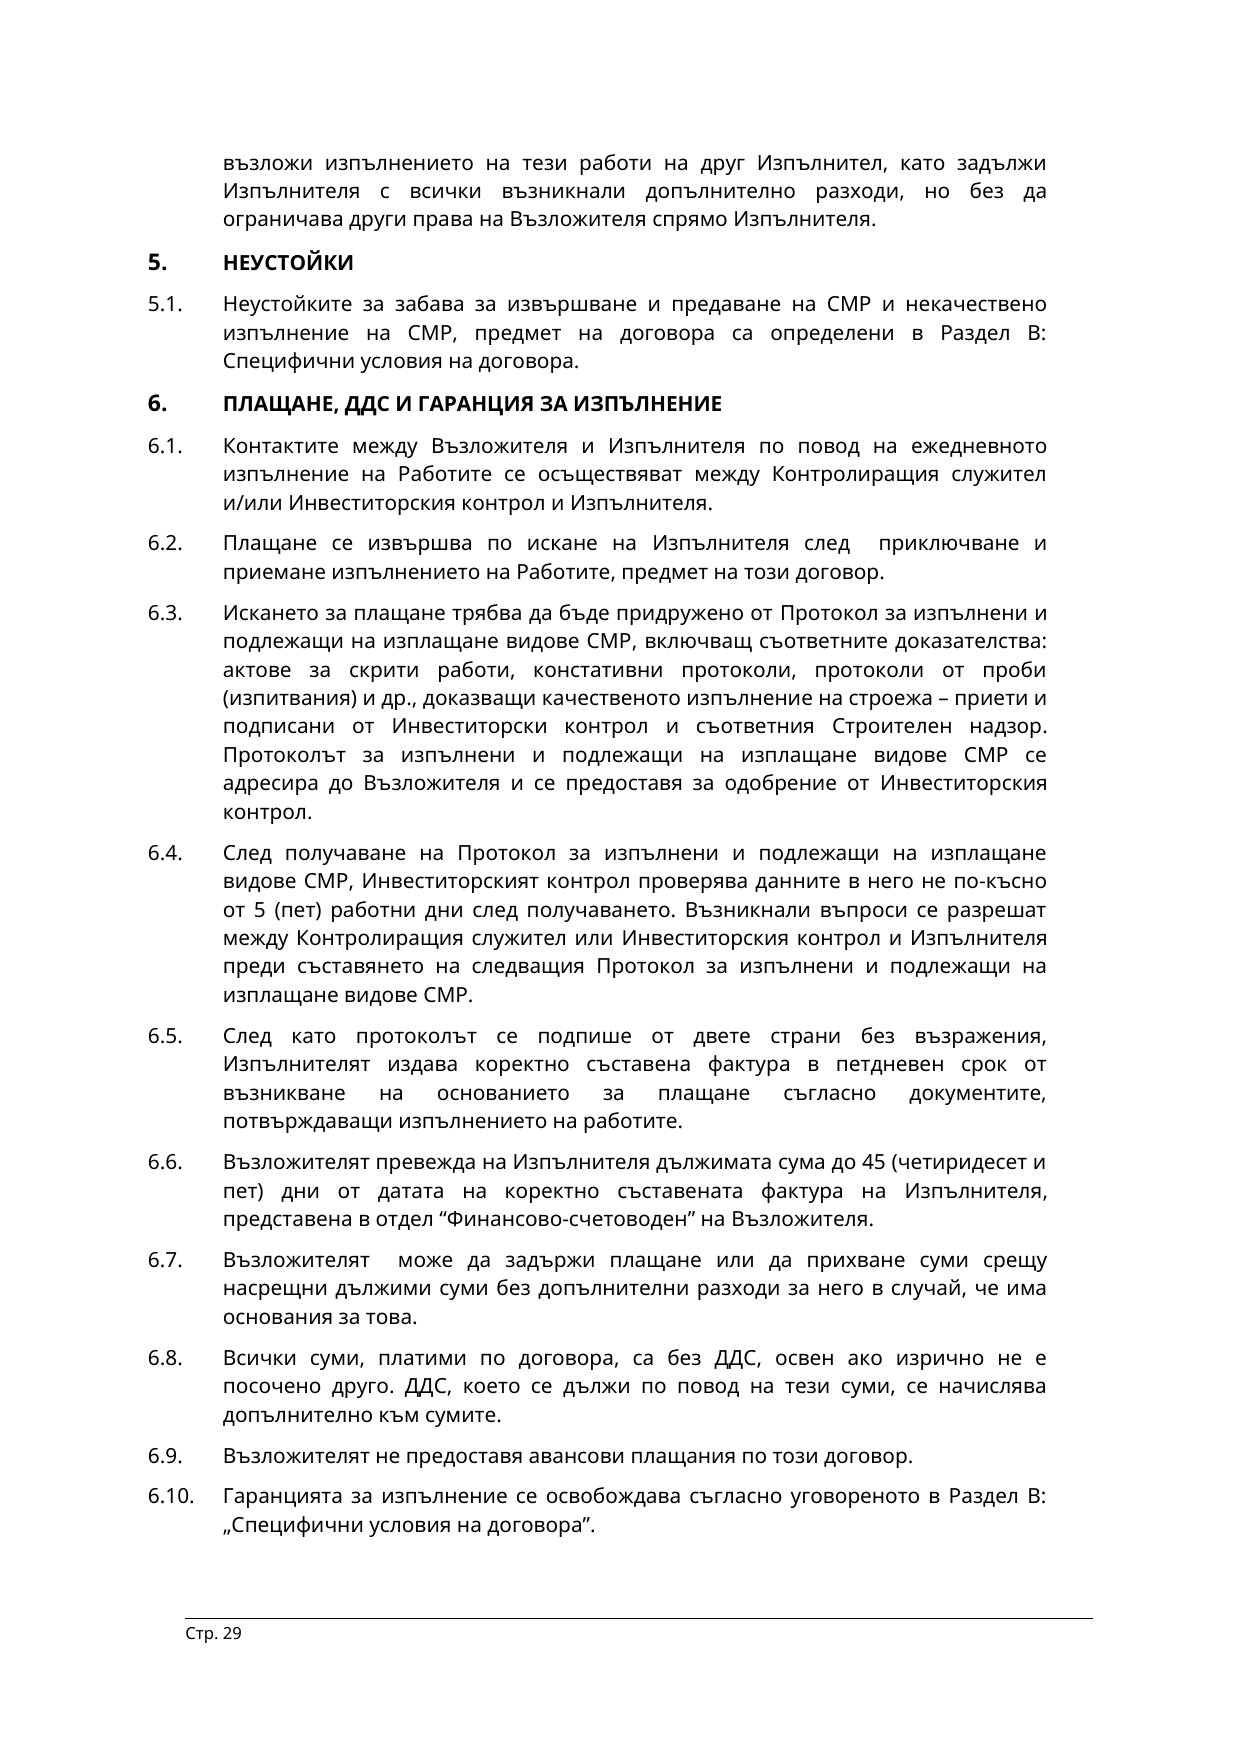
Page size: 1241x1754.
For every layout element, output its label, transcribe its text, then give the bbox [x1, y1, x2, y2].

list Възложителят не предоставя авансови плащания по този договор. [148, 1441, 1048, 1469]
list Искането за плащане трябва да бъде придружено от Протокол за изпълнени и подлежащи на изплащане видове СМР, включващ съответните доказателства: актове за скрити работи, констативни протоколи, протоколи от проби (изпитвания) и др., доказващи качественото изпълнение на строежа – приети и подписани от Инвеститорски контрол и съответния Строителен надзор. Протоколът за изпълнени и подлежащи на изплащане видове СМР се адресира до Възложителя и се предоставя за одобрение от Инвеститорския контрол. [148, 598, 1048, 825]
list Всички суми, платими по договора, са без ДДС, освен ако изрично не е посочено друго. ДДС, което се дължи по повод на тези суми, се начислява допълнително към сумите. [148, 1343, 1048, 1428]
list Контактите между Възложителя и Изпълнителя по повод на ежедневното изпълнение на Работите се осъществяват между Контролиращия служител и/или Инвеститорския контрол и Изпълнителя. [148, 431, 1048, 516]
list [148, 148, 1048, 233]
list Гаранцията за изпълнение се освобождава съгласно уговореното в Раздел В: „Специфични условия на договора”. [148, 1482, 1048, 1538]
list Възложителят превежда на Изпълнителя дължимата сума до 45 (четиридесет и пет) дни от датата на коректно съставената фактура на Изпълнителя, представена в отдел “Финансово-счетоводен” на Възложителя. [148, 1147, 1048, 1233]
list След като протоколът се подпише от двете страни без възражения, Изпълнителят издава коректно съставена фактура в петдневен срок от възникване на основанието за плащане съгласно документите, потвърждаващи изпълнението на работите. [148, 1021, 1048, 1135]
list Плащане се извършва по искане на Изпълнителя след приключване и приемане изпълнението на Работите, предмет на този договор. [148, 528, 1048, 585]
list ПЛАЩАНЕ, ДДС И ГАРАНЦИЯ ЗА ИЗПЪЛНЕНИЕ [148, 387, 1048, 418]
list НЕУСТОЙКИ [148, 245, 1048, 277]
list След получаване на Протокол за изпълнени и подлежащи на изплащане видове СМР, Инвеститорският контрол проверява данните в него не по-късно от 5 (пет) работни дни след получаването. Възникнали въпроси се разрешат между Контролиращия служител или Инвеститорския контрол и Изпълнителя преди съставянето на следващия Протокол за изпълнени и подлежащи на изплащане видове СМР. [148, 838, 1048, 1008]
list Възложителят може да задържи плащане или да прихване суми срещу насрещни дължими суми без допълнителни разходи за него в случай, че има основания за това. [148, 1245, 1048, 1330]
list Неустойките за забава за извършване и предаване на СМР и некачествено изпълнение на СМР, предмет на договора са определени в Раздел В: Специфични условия на договора. [148, 289, 1048, 374]
